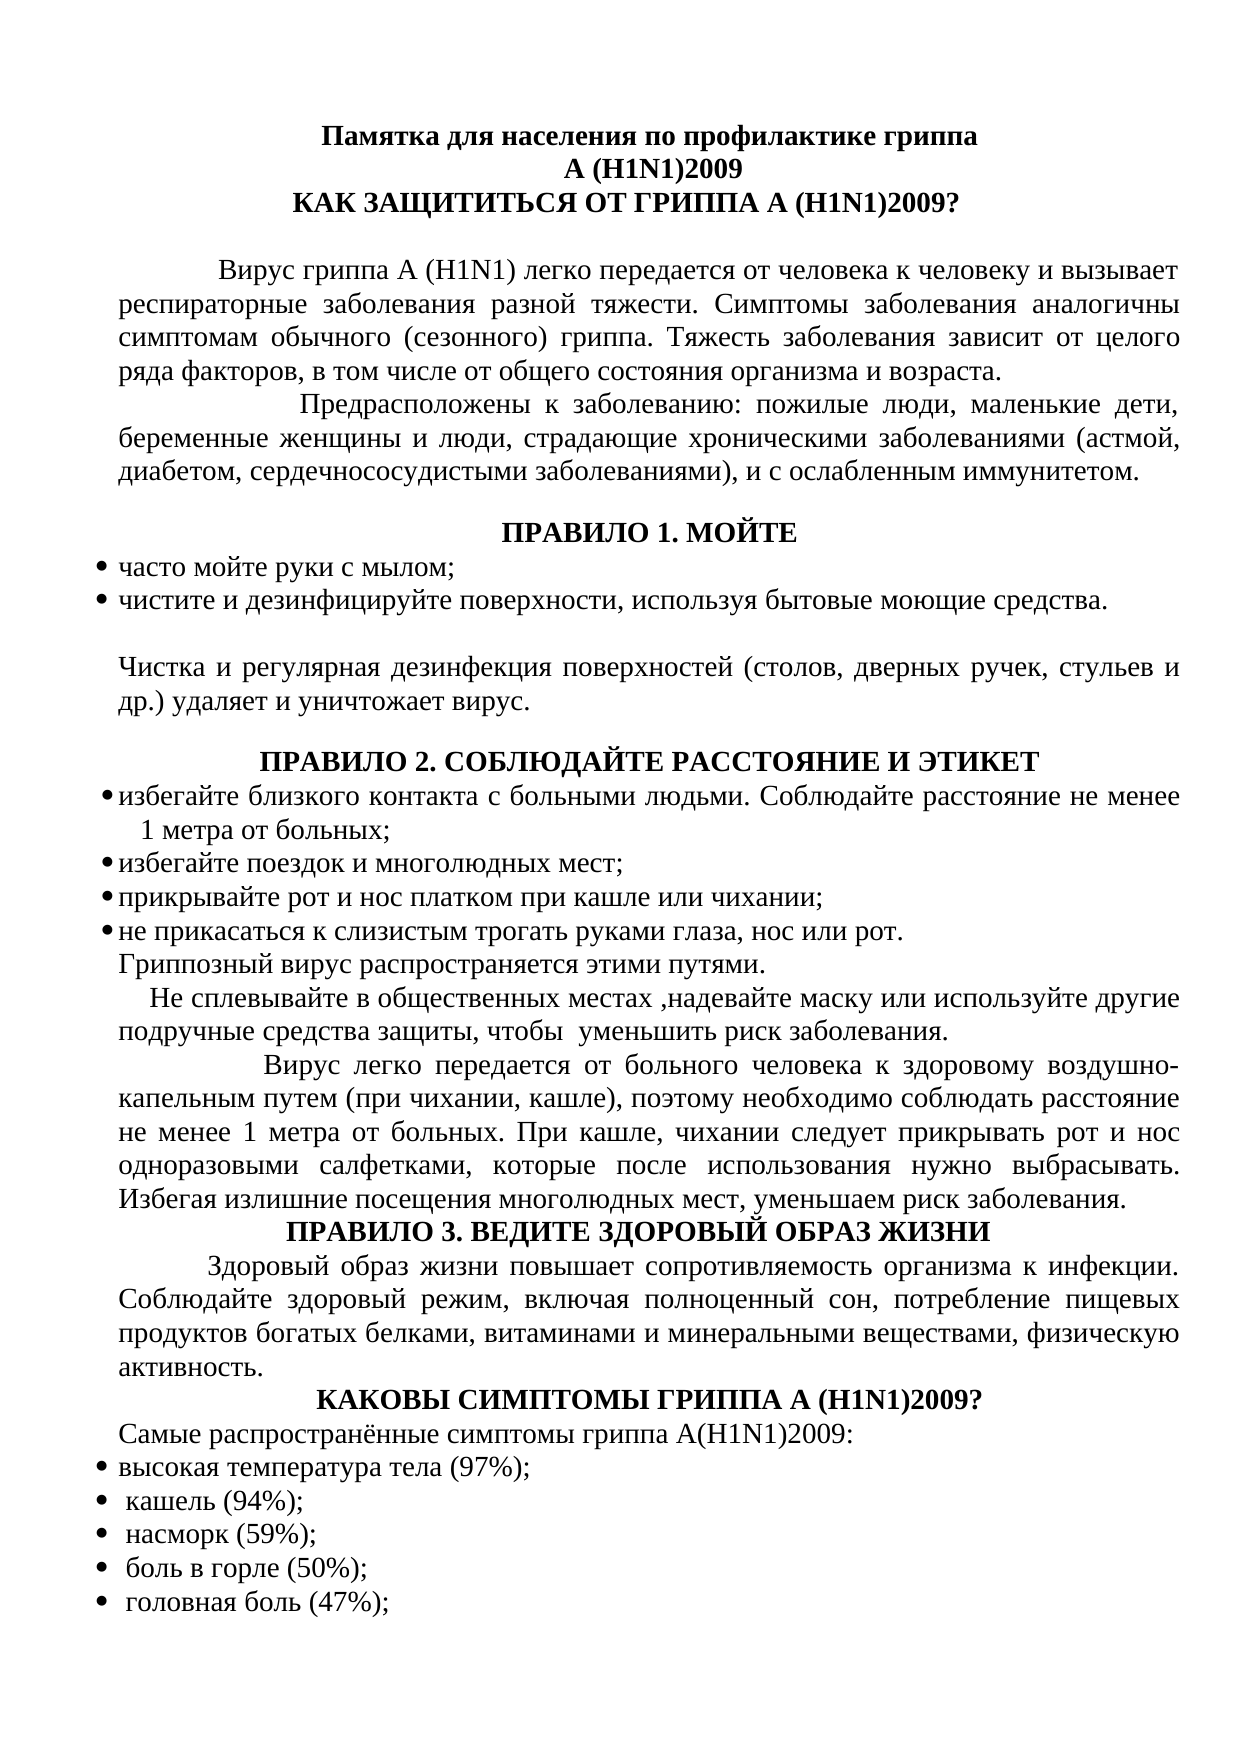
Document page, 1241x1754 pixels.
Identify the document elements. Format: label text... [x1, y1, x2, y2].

list избегайте поездок и многолюдных мест; [102, 845, 1181, 879]
text ПРАВИЛО 3. ВЕДИТЕ ЗДОРОВЫЙ ОБРАЗ ЖИЗНИ [118, 1214, 1181, 1248]
list не прикасаться к слизистым трогать руками глаза, нос или рот. [102, 913, 1181, 946]
text Здоровый образ жизни повышает сопротивляемость организма к инфекции. Соблюдайте здоровый режим, включая полноценный сон, потребление пищевых продуктов богатых белками, витаминами и минеральными веществами, физическую активность. [118, 1248, 1181, 1382]
text Самые распространённые симптомы гриппа А(Н1N1)2009: [118, 1416, 1181, 1449]
text Чистка и регулярная дезинфекция поверхностей (столов, дверных ручек, стульев и др.) удаляет и уничтожает вирус. [118, 649, 1181, 717]
list кашель (94%); [97, 1483, 1181, 1517]
text Не сплевывайте в общественных местах ,надевайте маску или используйте другие подручные средства защиты, чтобы уменьшить риск заболевания. [118, 980, 1181, 1047]
text Вирус гриппа A (H1N1) легко передается от человека к человеку и вызывает респираторные заболевания разной тяжести. Симптомы заболевания аналогичны симптомам обычного (сезонного) гриппа. Тяжесть заболевания зависит от целого ряда факторов, в том числе от общего состояния организма и возраста. [118, 252, 1181, 386]
text КАКОВЫ СИМПТОМЫ ГРИППА А (H1N1)2009? [118, 1382, 1181, 1416]
list боль в горле (50%); [97, 1550, 1181, 1584]
text ПРАВИЛО 1. МОЙТЕ [118, 515, 1181, 549]
text КАК ЗАЩИТИТЬСЯ ОТ ГРИППА A (H1N1)2009? [59, 185, 1181, 219]
list чистите и дезинфицируйте поверхности, используя бытовые моющие средства. [97, 582, 1181, 616]
list прикрывайте рот и нос платком при кашле или чихании; [102, 879, 1181, 913]
list избегайте близкого контакта с больными людьми. Соблюдайте расстояние не менее 1 метра от больных; [102, 778, 1181, 845]
text Предрасположены к заболеванию: пожилые люди, маленькие дети, беременные женщины и люди, страдающие хроническими заболеваниями (астмой, диабетом, сердечнососудистыми заболеваниями), и с ослабленным иммунитетом. [118, 386, 1181, 487]
list насморк (59%); [97, 1517, 1181, 1550]
list часто мойте руки с мылом; [97, 549, 1181, 582]
text ПРАВИЛО 2. СОБЛЮДАЙТЕ РАССТОЯНИЕ И ЭТИКЕТ [118, 744, 1181, 778]
list высокая температура тела (97%); [97, 1449, 1181, 1483]
text Гриппозный вирус распространяется этими путями. [118, 946, 1181, 980]
text Памятка для населения по профилактике гриппа A (H1N1)2009 [118, 118, 1181, 185]
list головная боль (47%); [97, 1584, 1181, 1618]
text Вирус легко передается от больного человека к здоровому воздушно-капельным путем (при чихании, кашле), поэтому необходимо соблюдать расстояние не менее 1 метра от больных. При кашле, чихании следует прикрывать рот и нос одноразовыми салфетками, которые после использования нужно выбрасывать. Избегая излишние посещения многолюдных мест, уменьшаем риск заболевания. [118, 1047, 1181, 1214]
